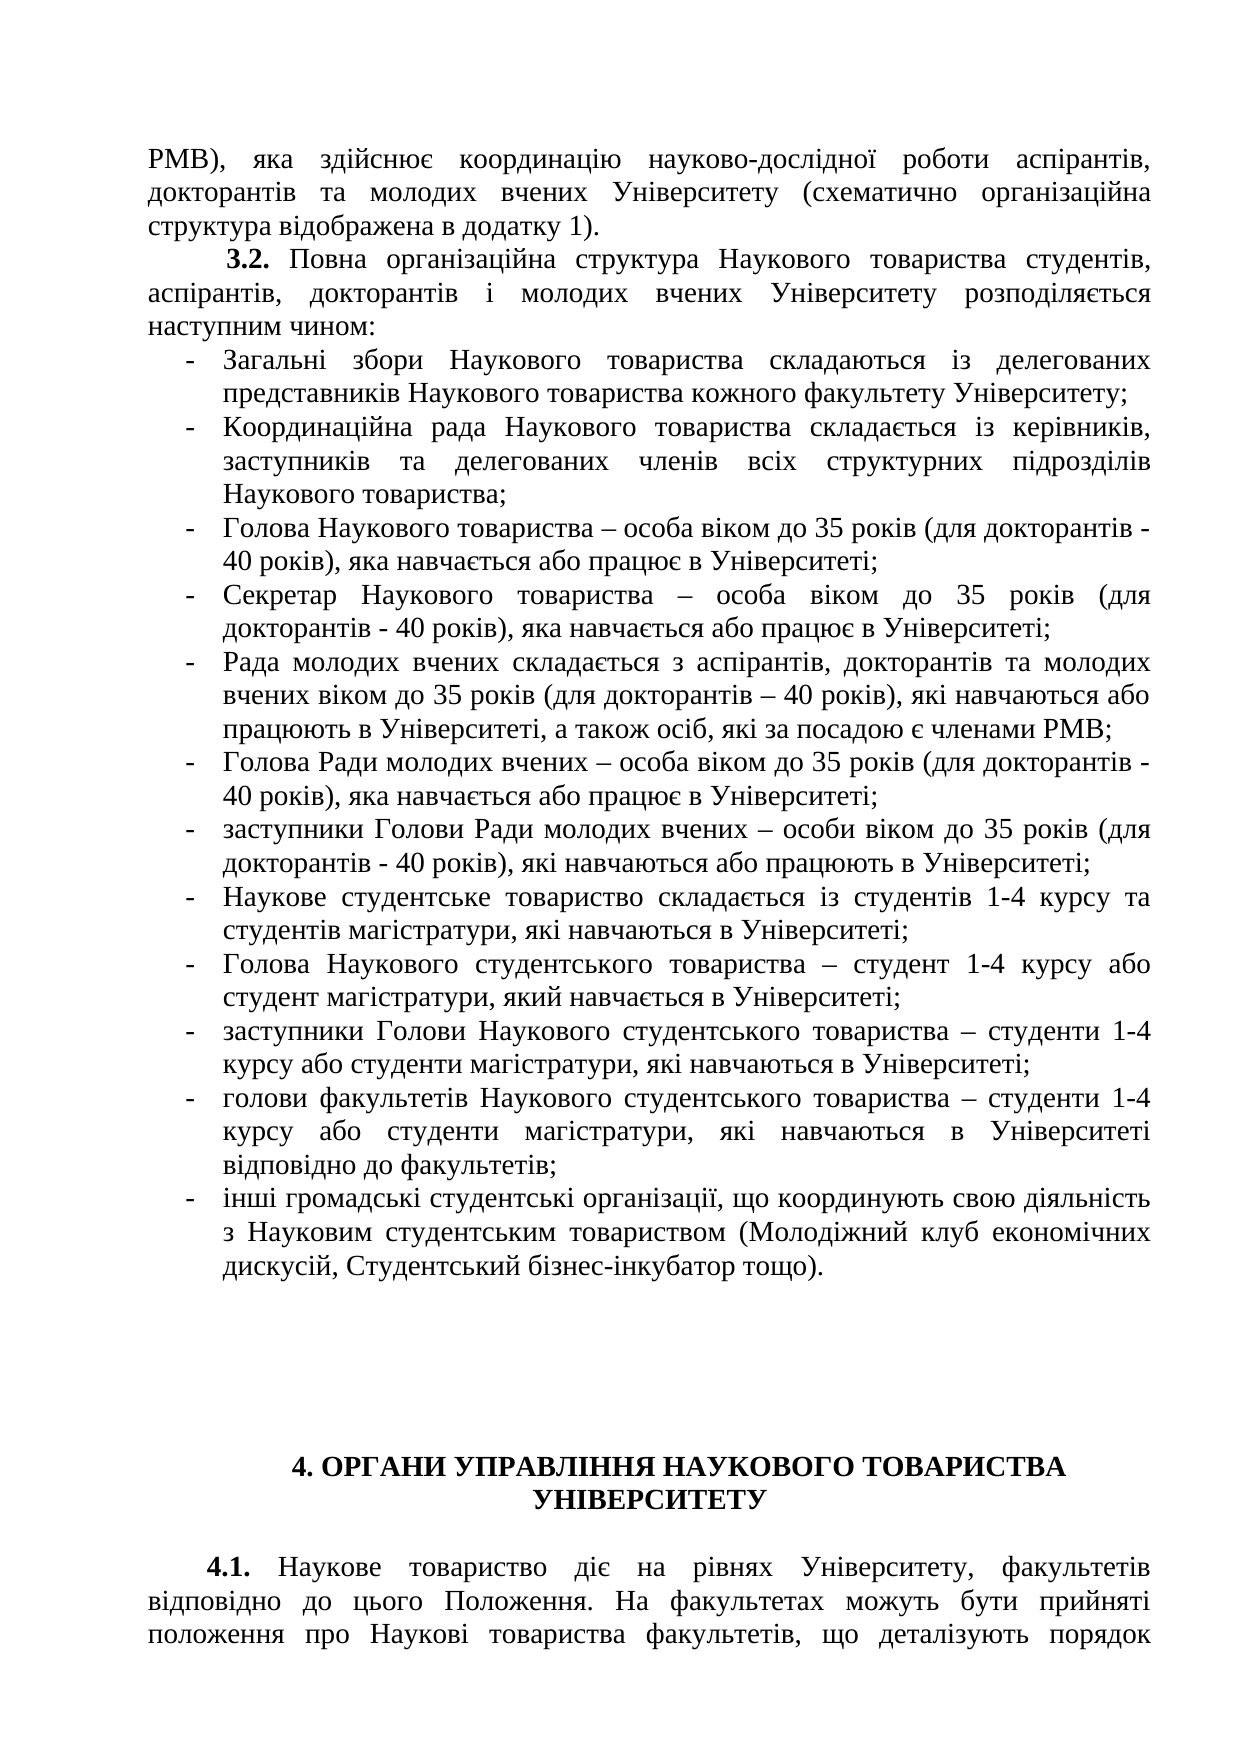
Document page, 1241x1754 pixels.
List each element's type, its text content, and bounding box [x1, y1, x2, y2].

list Голова Наукового товариства – особа віком до 35 років (для докторантів - 40 років), яка навчається або працює в Університеті; [185, 510, 1152, 577]
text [148, 1549, 1152, 1650]
list Секретар Наукового товариства – особа віком до 35 років (для докторантів - 40 років), яка навчається або працює в Університеті; [185, 577, 1152, 644]
list заступники Голови Ради молодих вчених – особи віком до 35 років (для докторантів - 40 років), які навчаються або працюють в Університеті; [185, 812, 1152, 879]
list інші громадські студентські організації, що координують свою діяльність з Науковим студентським товариством (Молодіжний клуб економічних дискусій, Студентський бізнес-інкубатор тощо). [185, 1181, 1152, 1281]
list Наукове студентське товариство складається із студентів 1-4 курсу та студентів магістратури, які навчаються в Університеті; [185, 879, 1152, 946]
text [148, 141, 1152, 241]
text 4. ОРГАНИ УПРАВЛІННЯ НАУКОВОГО ТОВАРИСТВА УНІВЕРСИТЕТУ [148, 1449, 1152, 1516]
list Голова Наукового студентського товариства – студент 1-4 курсу або студент магістратури, який навчається в Університеті; [185, 946, 1152, 1013]
list Загальні збори Наукового товариства складаються із делегованих представників Наукового товариства кожного факультету Університету; [185, 342, 1152, 409]
list Рада молодих вчених складається з аспірантів, докторантів та молодих вчених віком до 35 років (для докторантів – 40 років), які навчаються або працюють в Університеті, а також осіб, які за посадою є членами РМВ; [185, 644, 1152, 744]
list Координаційна рада Наукового товариства складається із керівників, заступників та делегованих членів всіх структурних підрозділів Наукового товариства; [185, 409, 1152, 510]
list голови факультетів Наукового студентського товариства – студенти 1-4 курсу або студенти магістратури, які навчаються в Університеті відповідно до факультетів; [185, 1080, 1152, 1181]
list Голова Ради молодих вчених – особа віком до 35 років (для докторантів - 40 років), яка навчається або працює в Університеті; [185, 744, 1152, 812]
text 3.2. Повна організаційна структура Наукового товариства студентів, аспірантів, докторантів і молодих вчених Університету розподіляється наступним чином: [148, 241, 1152, 342]
list заступники Голови Наукового студентського товариства – студенти 1-4 курсу або студенти магістратури, які навчаються в Університеті; [185, 1013, 1152, 1080]
